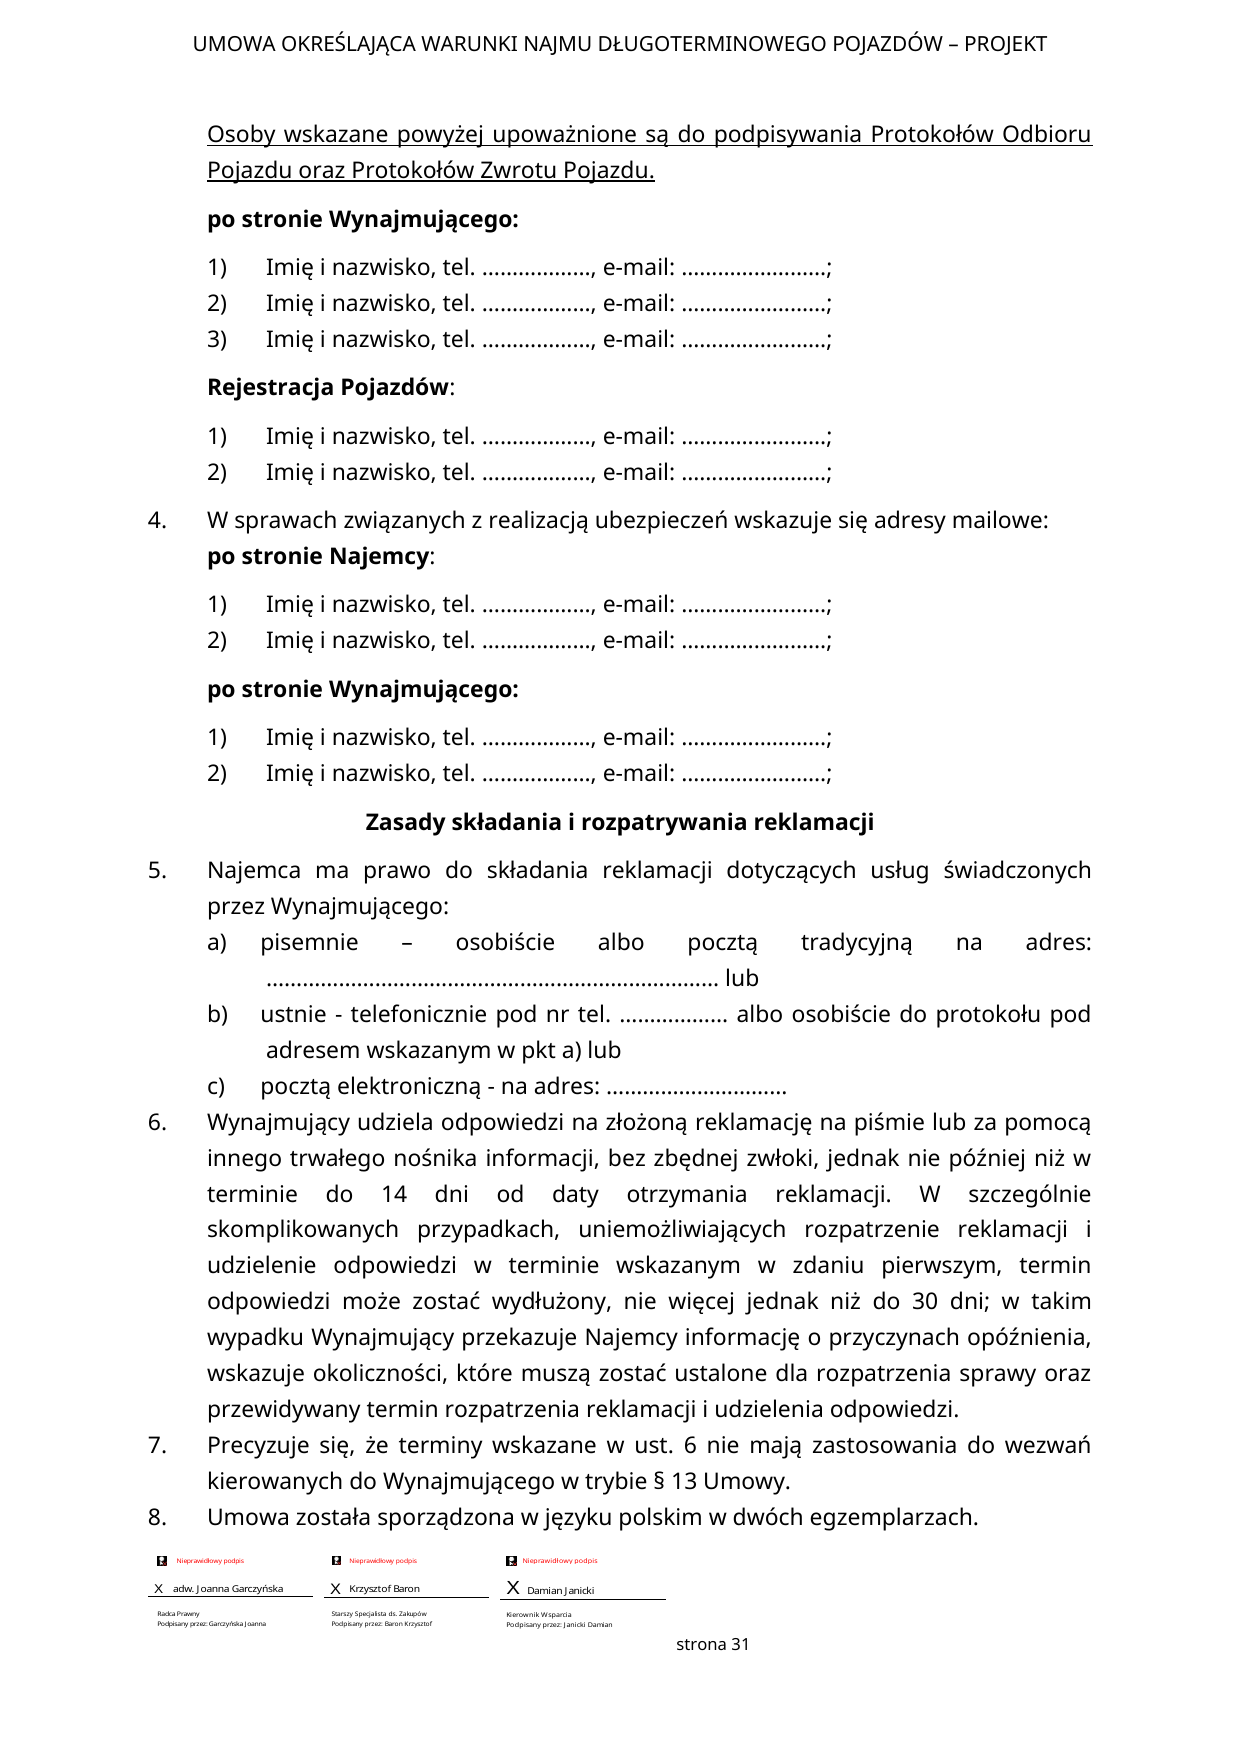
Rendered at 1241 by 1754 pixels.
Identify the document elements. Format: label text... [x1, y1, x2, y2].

list po stronie Najemcy: [207, 540, 1092, 571]
text Osoby wskazane powyżej upoważnione są do podpisywania Protokołów Odbioru Pojazdu oraz Protokołów Zwrotu Pojazdu. [207, 146, 1092, 185]
list Imię i nazwisko, tel. ………………, e-mail: ……………………; [207, 287, 1092, 318]
list Imię i nazwisko, tel. ………………, e-mail: ……………………; [207, 588, 1092, 620]
list Imię i nazwisko, tel. ………………, e-mail: ……………………; [207, 721, 1092, 752]
list Imię i nazwisko, tel. ………………, e-mail: ……………………; [207, 456, 1092, 487]
list ustnie - telefonicznie pod nr tel. ……………… albo osobiście do protokołu pod adresem wskazanym w pkt a) lub [207, 998, 1092, 1065]
list pocztą elektroniczną - na adres: ………………………… [207, 1070, 1092, 1101]
list Rejestracja Pojazdów: [207, 371, 1092, 402]
list W sprawach związanych z realizacją ubezpieczeń wskazuje się adresy mailowe: [148, 504, 1092, 535]
list Imię i nazwisko, tel. ………………, e-mail: ……………………; [207, 420, 1092, 451]
list Precyzuje się, że terminy wskazane w ust. 6 nie mają zastosowania do wezwań kierowanych do Wynajmującego w trybie § 13 Umowy. [148, 1429, 1092, 1496]
list po stronie Wynajmującego: [207, 673, 1092, 704]
list Wynajmujący udziela odpowiedzi na złożoną reklamację na piśmie lub za pomocą innego trwałego nośnika informacji, bez zbędnej zwłoki, jednak nie później niż w terminie do 14 dni od daty otrzymania reklamacji. W szczególnie skomplikowanych przypadkach, uniemożliwiających rozpatrzenie reklamacji i udzielenie odpowiedzi w terminie wskazanym w zdaniu pierwszym, termin odpowiedzi może zostać wydłużony, nie więcej jednak niż do 30 dni; w takim wypadku Wynajmujący przekazuje Najemcy informację o przyczynach opóźnienia, wskazuje okoliczności, które muszą zostać ustalone dla rozpatrzenia sprawy oraz przewidywany termin rozpatrzenia reklamacji i udzielenia odpowiedzi. [148, 1106, 1092, 1424]
list Imię i nazwisko, tel. ………………, e-mail: ……………………; [207, 757, 1092, 788]
list Imię i nazwisko, tel. ………………, e-mail: ……………………; [207, 624, 1092, 656]
list Imię i nazwisko, tel. ………………, e-mail: ……………………; [207, 251, 1092, 282]
list Najemca ma prawo do składania reklamacji dotyczących usług świadczonych przez Wynajmującego: [148, 854, 1092, 921]
text Zasady składania i rozpatrywania reklamacji [148, 806, 1092, 837]
list pisemnie – osobiście albo pocztą tradycyjną na adres: ………………………………………………………………… lub [207, 926, 1092, 993]
list Umowa została sporządzona w języku polskim w dwóch egzemplarzach. [148, 1501, 1092, 1532]
list po stronie Wynajmującego: [207, 202, 1092, 234]
text Osoby wskazane powyżej upoważnione są do podpisywania Protokołów Odbioru Pojazdu oraz Protokołów Zwrotu Pojazdu. [207, 118, 1092, 145]
list Imię i nazwisko, tel. ………………, e-mail: ……………………; [207, 323, 1092, 354]
